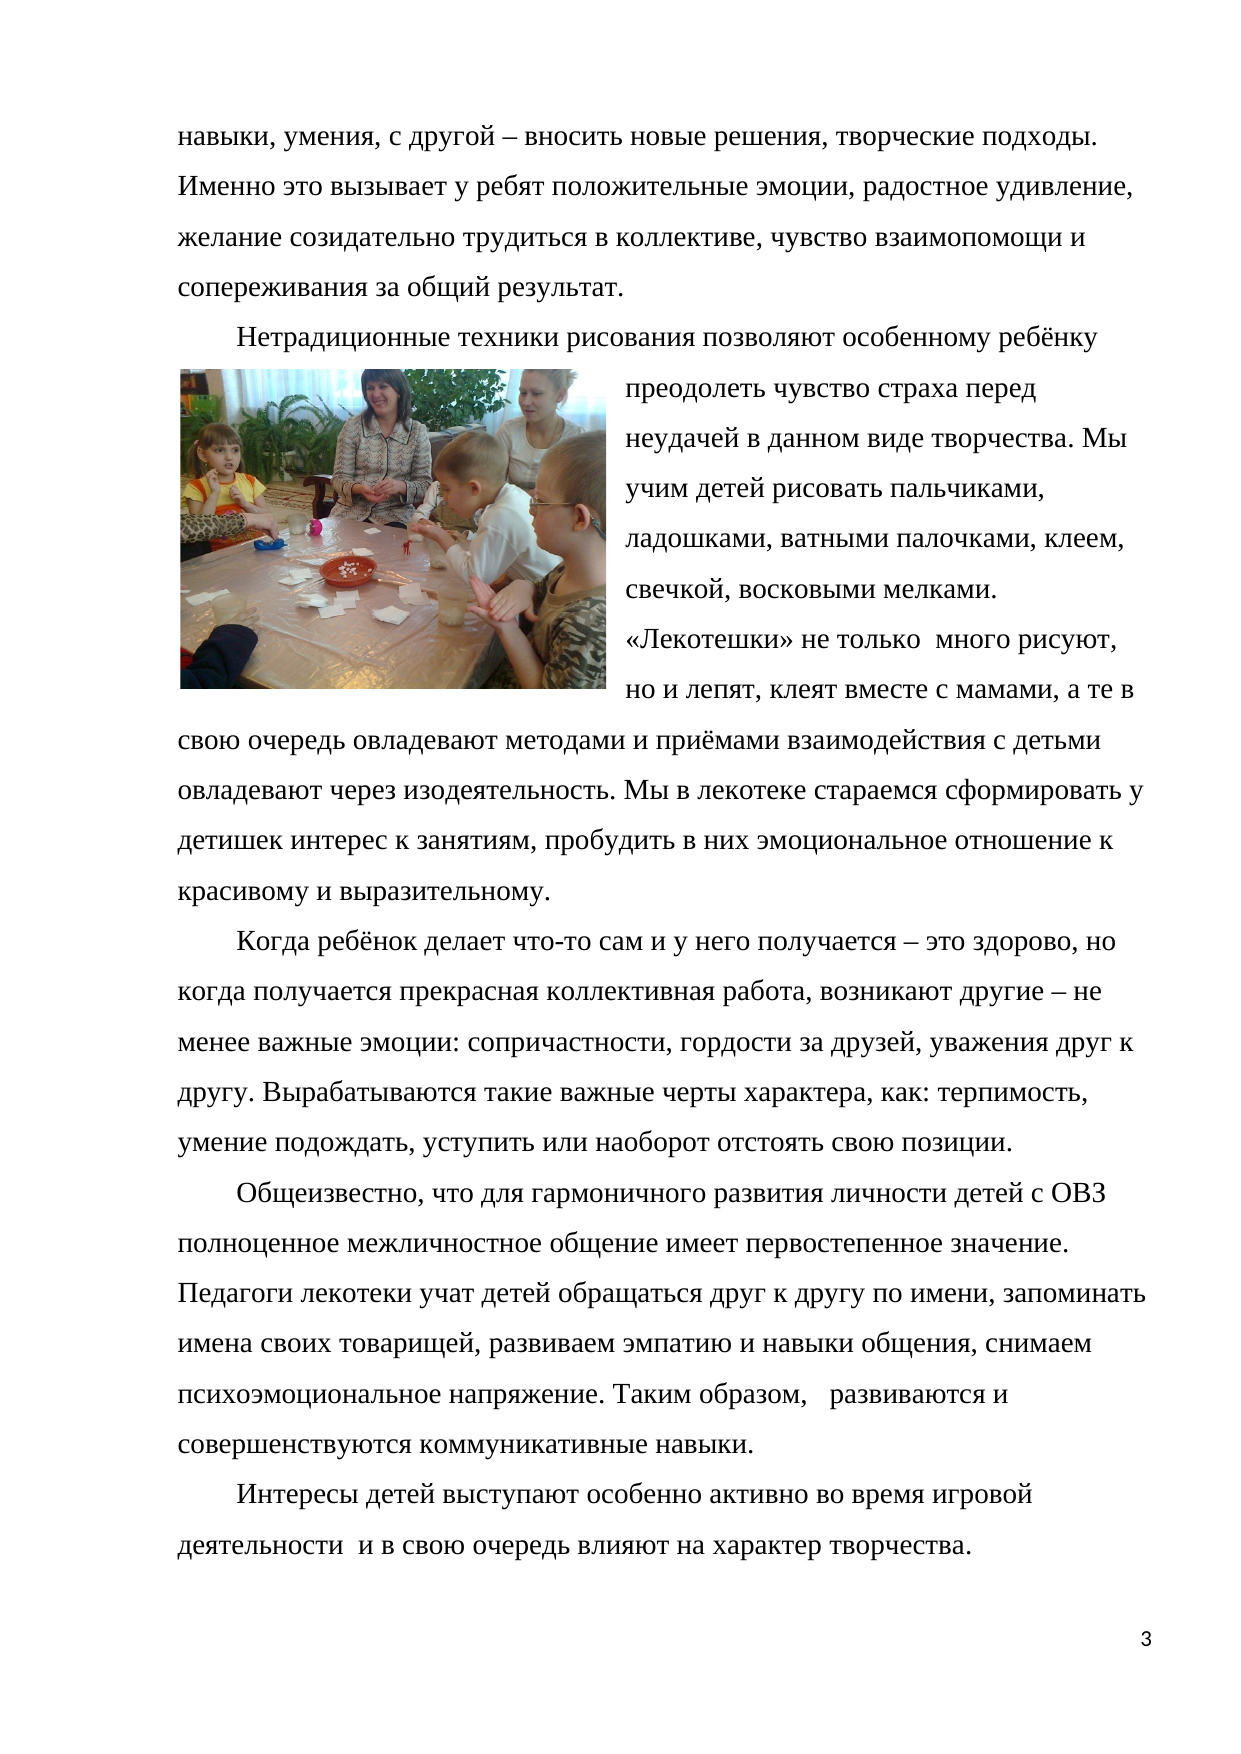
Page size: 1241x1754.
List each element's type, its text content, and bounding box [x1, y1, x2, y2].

picture [180, 369, 607, 689]
text Когда ребёнок делает что-то сам и у него получается – это здорово, но когда получается прекрасная коллективная работа, возникают другие – не менее важные эмоции: сопричастности, гордости за друзей, уважения друг к другу. Вырабатываются такие важные черты характера, как: терпимость, умение подождать, уступить или наоборот отстоять свою позиции. [177, 923, 1152, 1158]
list Нетрадиционные техники рисования позволяют особенному ребёнку преодолеть чувство страха перед неудачей в данном виде творчества. Мы учим детей рисовать пальчиками, ладошками, ватными палочками, клеем, свечкой, восковыми мелками. «Лекотешки» не только много рисуют, но и лепят, клеят вместе с мамами, а те в свою очередь овладевают методами и приёмами взаимодействия с детьми овладевают через изодеятельность. Мы в лекотеке стараемся сформировать у детишек интерес к занятиям, пробудить в них эмоциональное отношение к красивому и выразительному. [177, 319, 1152, 906]
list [177, 118, 1152, 303]
text Интересы детей выступают особенно активно во время игровой деятельности и в свою очередь влияют на характер творчества. [177, 1477, 1152, 1560]
list Общеизвестно, что для гармоничного развития личности детей с ОВЗ полноценное межличностное общение имеет первостепенное значение. Педагоги лекотеки учат детей обращаться друг к другу по имени, запоминать имена своих товарищей, развиваем эмпатию и навыки общения, снимаем психоэмоциональное напряжение. Таким образом, развиваются и совершенствуются коммуникативные навыки. [177, 1175, 1152, 1460]
